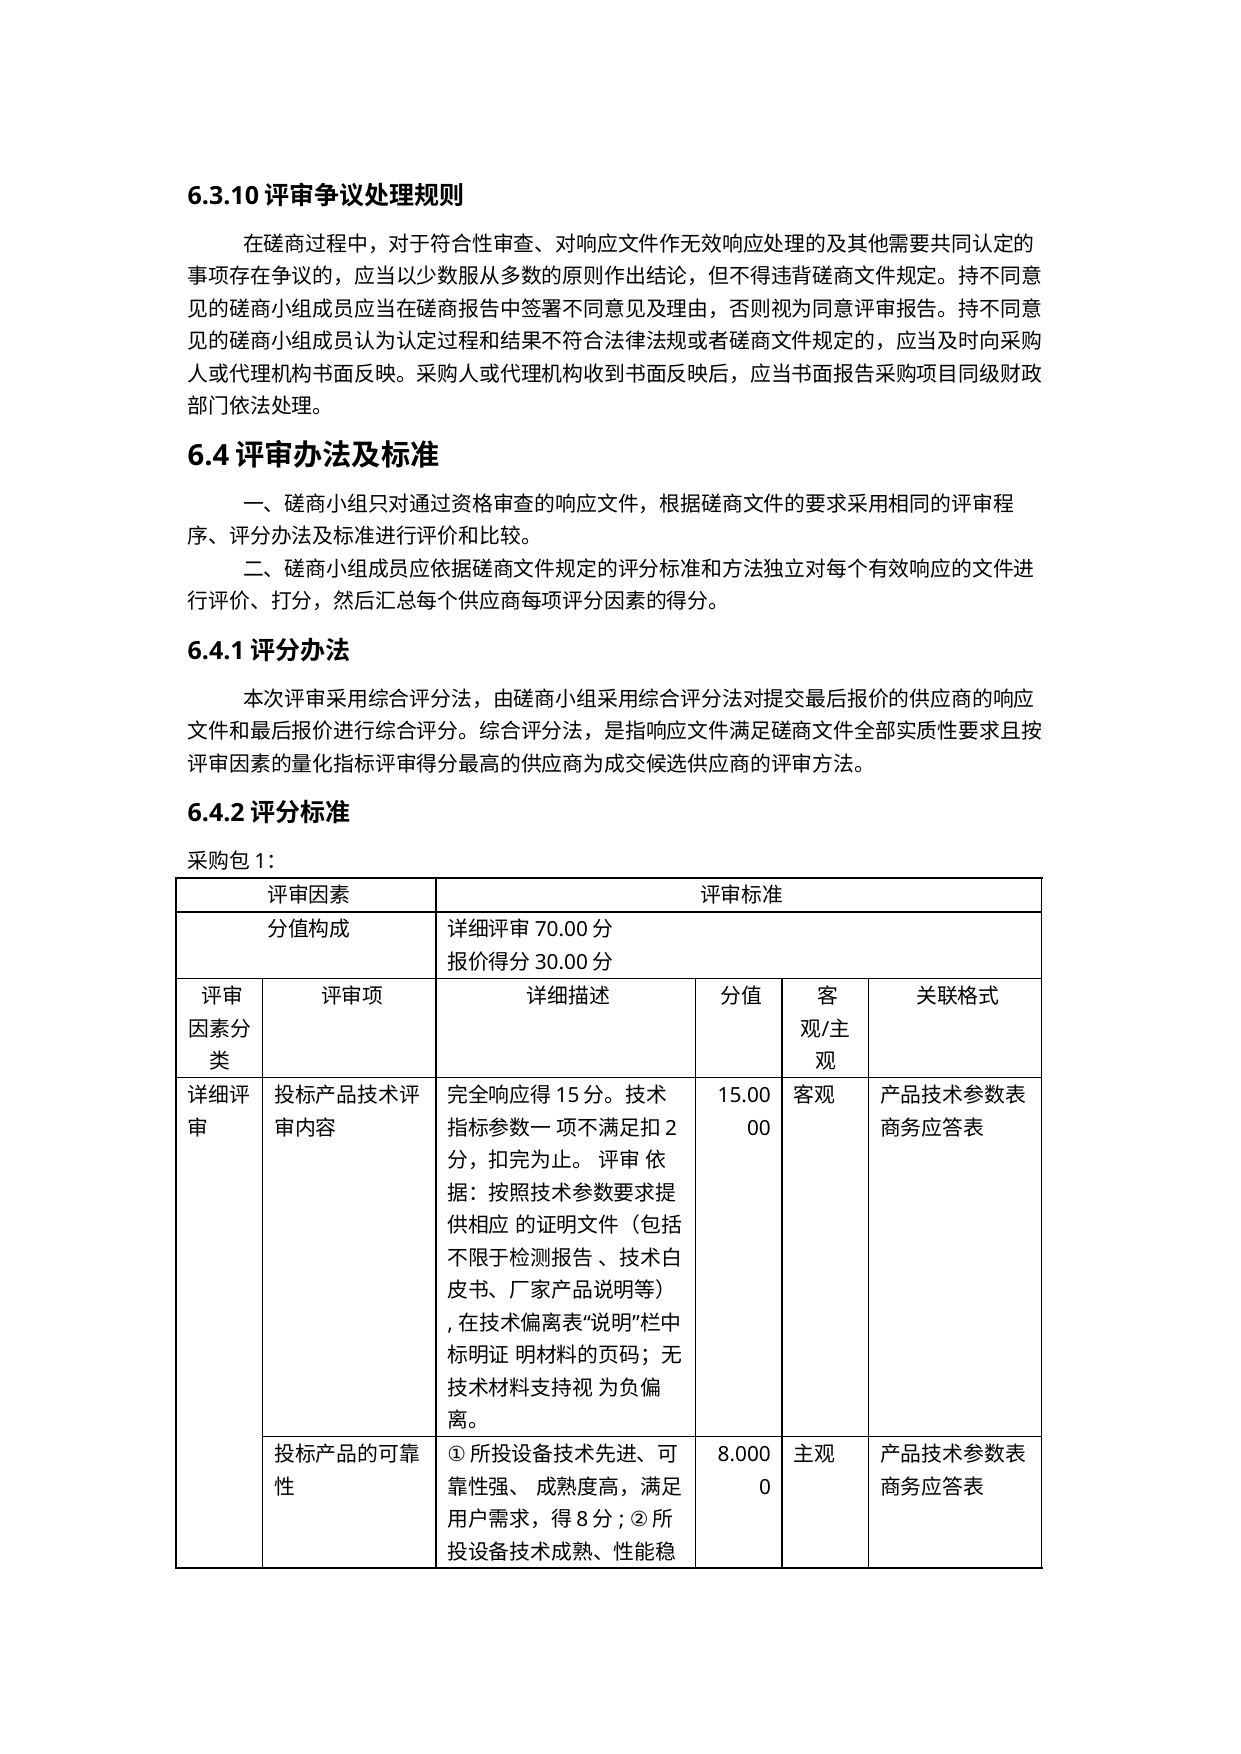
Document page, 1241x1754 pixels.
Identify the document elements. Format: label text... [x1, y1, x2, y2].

text 6.4.1评分办法 [187, 617, 1053, 682]
table_cell 8.0000 [696, 1437, 781, 1567]
table_cell 关联格式 [869, 979, 1041, 1077]
table_cell 评审因素分类 [177, 979, 262, 1077]
table_cell 分值构成 [177, 913, 435, 978]
table_cell 评审项 [263, 979, 435, 1077]
table_cell 客观 [783, 1078, 868, 1436]
table_cell 主观 [783, 1437, 868, 1567]
table_cell 详细评审70.00分 报价得分30.00分 [437, 913, 1041, 978]
table_cell 投标产品的可靠性 [263, 1437, 435, 1567]
text 6.4评审办法及标准 [187, 422, 1053, 487]
table_cell 客观/主观 [783, 979, 868, 1077]
text 本次评审采用综合评分法，由磋商小组采用综合评分法对提交最后报价的供应商的响应文件和最后报价进行综合评分。综合评分法，是指响应文件满足磋商文件全部实质性要求且按评审因素的量化指标评审得分最高的供应商为成交候选供应商的评审方法。 [187, 682, 1053, 779]
table_cell 产品技术参数表 商务应答表 [869, 1078, 1041, 1436]
table_header 评审标准 [437, 879, 1041, 911]
table_cell 完全响应得15分。技术指标参数一 项不满足扣2分，扣完为止。 评审 依据：按照技术参数要求提供相应 的证明文件（包括不限于检测报告 、技术白皮书、厂家产品说明等） , 在技术偏离表“说明”栏中标明证 明材料的页码；无技术材料支持视 为负偏离。 [437, 1078, 695, 1436]
table_cell 投标产品技术评审内容 [263, 1078, 435, 1436]
text 一、磋商小组只对通过资格审查的响应文件，根据磋商文件的要求采用相同的评审程序、评分办法及标准进行评价和比较。 [187, 487, 1053, 552]
text 二、磋商小组成员应依据磋商文件规定的评分标准和方法独立对每个有效响应的文件进行评价、打分，然后汇总每个供应商每项评分因素的得分。 [187, 552, 1053, 617]
table_cell 分值 [696, 979, 781, 1077]
table_cell 产品技术参数表 商务应答表 [869, 1437, 1041, 1567]
text 采购包1： [187, 844, 1053, 877]
text 6.3.10评审争议处理规则 [187, 162, 1053, 227]
text 在磋商过程中，对于符合性审查、对响应文件作无效响应处理的及其他需要共同认定的事项存在争议的，应当以少数服从多数的原则作出结论，但不得违背磋商文件规定。持不同意见的磋商小组成员应当在磋商报告中签署不同意见及理由，否则视为同意评审报告。持不同意见的磋商小组成员认为认定过程和结果不符合法律法规或者磋商文件规定的，应当及时向采购人或代理机构书面反映。采购人或代理机构收到书面反映后，应当书面报告采购项目同级财政部门依法处理。 [187, 227, 1053, 422]
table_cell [437, 1437, 695, 1567]
table_cell 详细描述 [437, 979, 695, 1077]
text 6.4.2评分标准 [187, 779, 1053, 844]
table_header 评审因素 [177, 879, 435, 911]
table_cell 详细评审 [177, 1078, 262, 1567]
table_cell 15.0000 [696, 1078, 781, 1436]
